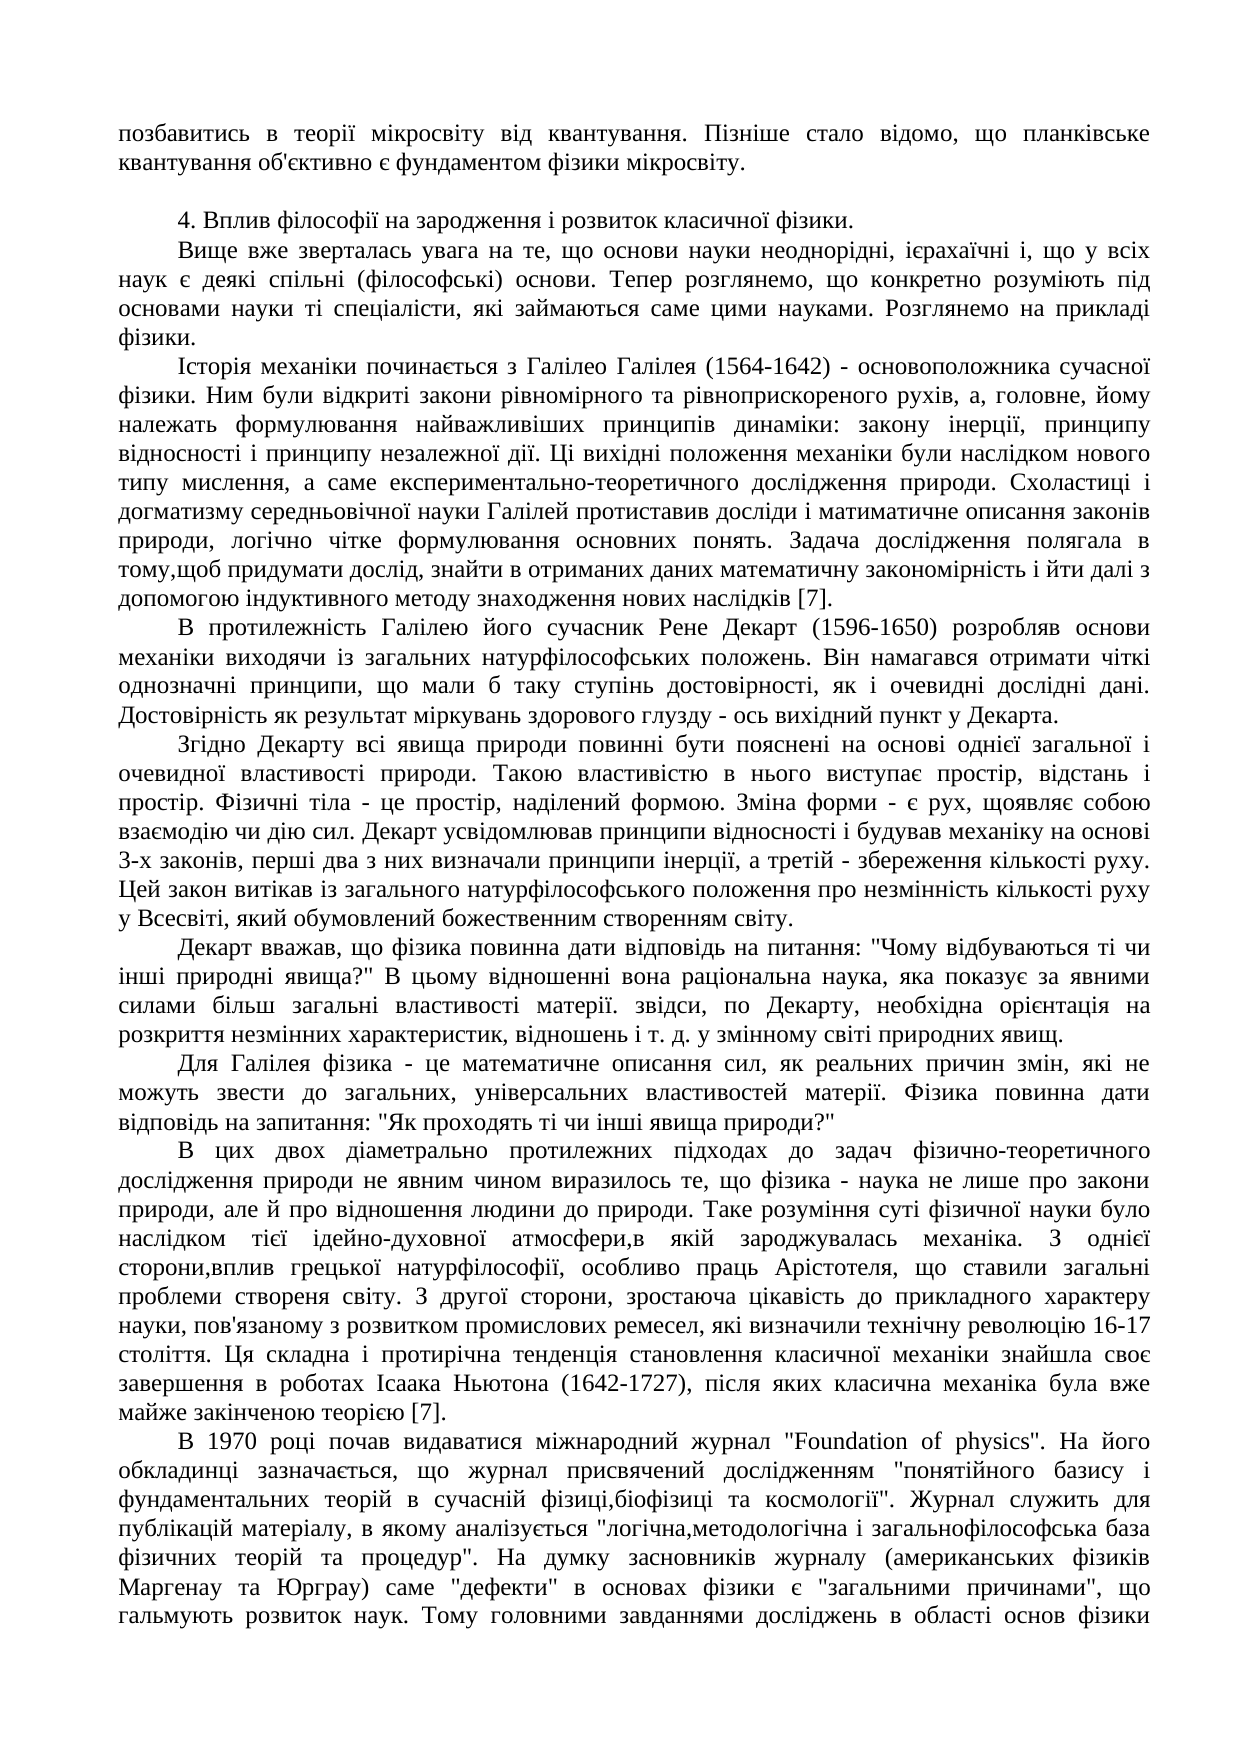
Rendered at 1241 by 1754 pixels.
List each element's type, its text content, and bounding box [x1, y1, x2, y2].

text Для Галiлея фiзика - це математичне описання сил, як реальних причин змiн, якi не можуть звести до загальних, унiверсальних властивостей матерiї. Фiзика повинна дати вiдповiдь на запитання: "Як проходять тi чи iншi явища природи?" [118, 1048, 1152, 1135]
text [118, 118, 1152, 176]
text В цих двох дiаметрально протилежних пiдходах до задач фiзично-теоретичного дослiдження природи не явним чином виразилось те, що фiзика - наука не лише про закони природи, але й про вiдношення людини до природи. Таке розумiння сутi фiзичної науки було наслiдком тiєї iдейно-духовної атмосфери,в якiй зароджувалась механiка. З однiєї сторони,вплив грецької натурфiлософiї, особливо праць Арiстотеля, що ставили загальнi проблеми створеня свiту. З другої сторони, зростаюча цiкавiсть до прикладного характеру науки, пов'язаному з розвитком промислових ремесел, якi визначили технiчну революцiю 16-17 столiття. Ця складна i протирiчна тенденцiя становлення класичної механiки знайшла своє завершення в роботах Iсаака Ньютона (1642-1727), пiсля яких класична механiка була вже майже закiнченою теорiєю [7]. [118, 1135, 1152, 1426]
text Декарт вважав, що фiзика повинна дати вiдповiдь на питання: "Чому вiдбуваються тi чи iншi природнi явища?" В цьому вiдношеннi вона рацiональна наука, яка показує за явними силами бiльш загальнi властивостi матерiї. звiдси, по Декарту, необхiдна орiєнтацiя на розкриття незмiнних характеристик, вiдношень i т. д. у змiнному свiтi природних явищ. [118, 932, 1152, 1048]
text В протилежнiсть Галiлею його сучасник Рене Декарт (1596-1650) розробляв основи механiки виходячи iз загальних натурфiлософських положень. Вiн намагався отримати чiткi однозначнi принципи, що мали б таку ступiнь достовiрностi, як i очевиднi дослiднi данi. Достовiрнiсть як результат мiркувань здорового глузду - ось вихiдний пункт у Декарта. [118, 612, 1152, 728]
text Згiдно Декарту всi явища природи повиннi бути поясненi на основi однiєї загальної i очевидної властивостi природи. Такою властивiстю в нього виступає простiр, вiдстань i простiр. Фiзичнi тiла - це простiр, надiлений формою. Змiна форми - є рух, щоявляє собою взаємодiю чи дiю сил. Декарт усвiдомлював принципи вiдносностi i будував механiку на основi 3-х законiв, першi два з них визначали принципи iнерцiї, а третiй - збереження кiлькостi руху. Цей закон витiкав iз загального натурфiлософського положення про незмiннiсть кiлькостi руху у Всесвiтi, який обумовлений божественним створенням свiту. [118, 728, 1152, 932]
text 4. Вплив фiлософiї на зародження i розвиток класичної фiзики. [118, 205, 1152, 234]
text Iсторiя механiки починається з Галiлео Галiлея (1564-1642) - основоположника сучасної фiзики. Ним були вiдкритi закони рiвномiрного та рiвноприскореного рухiв, а, головне, йому належать формулювання найважливiших принципiв динамiки: закону iнерцiї, принципу вiдносностi i принципу незалежної дiї. Цi вихiднi положення механiки були наслiдком нового типу мислення, а саме експериментально-теоретичного дослiдження природи. Схоластицi i догматизму середньовiчної науки Галiлей протиставив дослiди i матиматичне описання законiв природи, логiчно чiтке формулювання основних понять. Задача дослiдження полягала в тому,щоб придумати дослiд, знайти в отриманих даних математичну закономiрнiсть i йти далi з допомогою iндуктивного методу знаходження нових наслiдкiв [7]. [118, 351, 1152, 612]
text Вище вже зверталась увага на те, що основи науки неоднорiднi, iєрахаїчнi i, що у всiх наук є деякi спiльнi (фiлософськi) основи. Тепер розглянемо, що конкретно розумiють пiд основами науки тi спецiалiсти, якi займаються саме цими науками. Розглянемо на прикладi фiзики. [118, 234, 1152, 351]
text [118, 1426, 1152, 1629]
